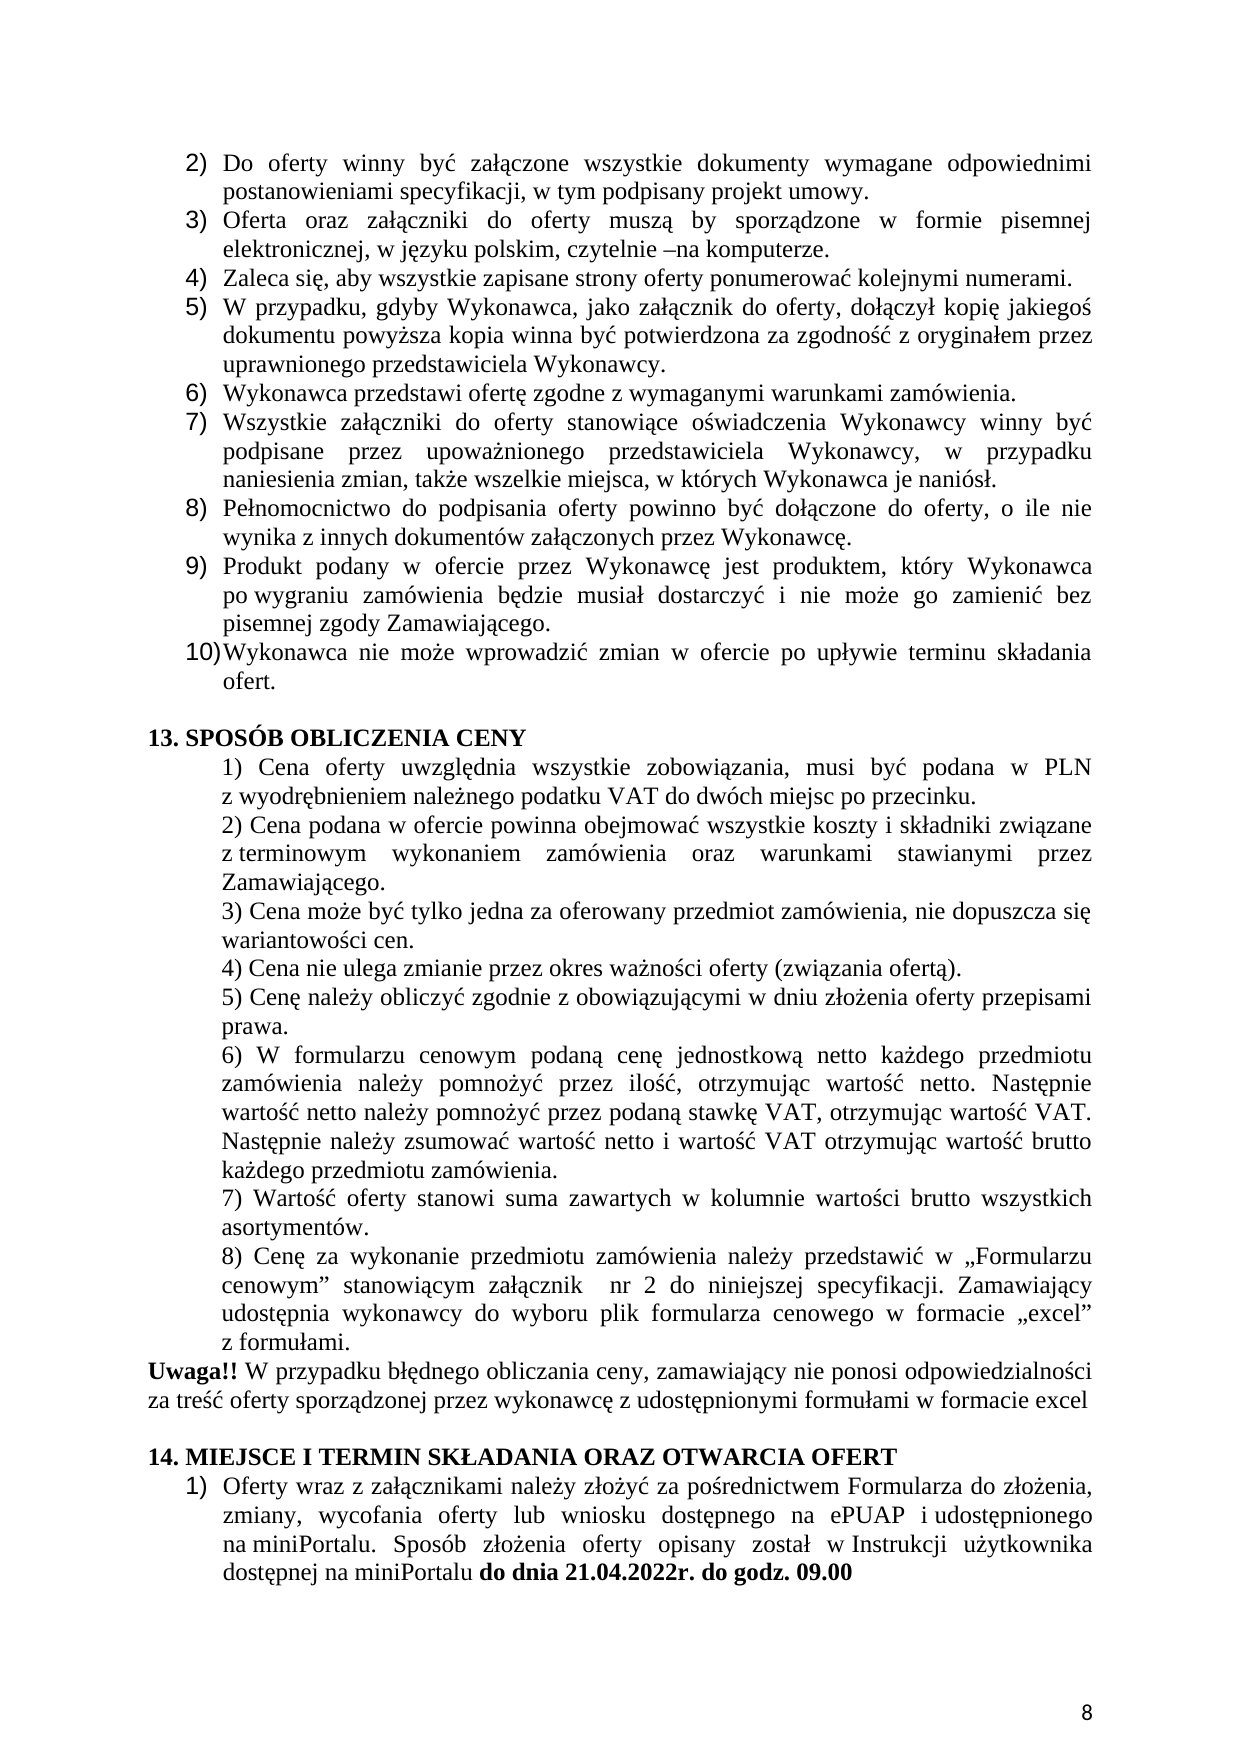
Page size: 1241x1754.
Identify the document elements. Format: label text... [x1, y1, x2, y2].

text 6) W formularzu cenowym podaną cenę jednostkową netto każdego przedmiotu zamówienia należy pomnożyć przez ilość, otrzymując wartość netto. Następnie wartość netto należy pomnożyć przez podaną stawkę VAT, otrzymując wartość VAT. Następnie należy zsumować wartość netto i wartość VAT otrzymując wartość brutto każdego przedmiotu zamówienia. [221, 1040, 1093, 1183]
list Oferta oraz załączniki do oferty muszą by sporządzone w formie pisemnej elektronicznej, w języku polskim, czytelnie –na komputerze. [185, 205, 1093, 263]
list Wykonawca nie może wprowadzić zmian w ofercie po upływie terminu składania ofert. [185, 637, 1093, 695]
text 7) Wartość oferty stanowi suma zawartych w kolumnie wartości brutto wszystkich asortymentów. [221, 1183, 1093, 1241]
text 13. SPOSÓB OBLICZENIA CENY [148, 723, 1093, 752]
text Uwaga!! W przypadku błędnego obliczania ceny, zamawiający nie ponosi odpowiedzialności za treść oferty sporządzonej przez wykonawcę z udostępnionymi formułami w formacie excel [148, 1356, 1093, 1413]
text 4) Cena nie ulega zmianie przez okres ważności oferty (związania ofertą). [221, 953, 1093, 982]
list Wykonawca przedstawi ofertę zgodne z wymaganymi warunkami zamówienia. [185, 378, 1093, 407]
text 8) Cenę za wykonanie przedmiotu zamówienia należy przedstawić w „Formularzu cenowym” stanowiącym załącznik nr 2 do niniejszej specyfikacji. Zamawiający udostępnia wykonawcy do wyboru plik formularza cenowego w formacie „excel” z formułami. [221, 1241, 1093, 1356]
list Do oferty winny być załączone wszystkie dokumenty wymagane odpowiednimi postanowieniami specyfikacji, w tym podpisany projekt umowy. [185, 148, 1093, 205]
text 14. MIEJSCE I TERMIN SKŁADANIA ORAZ OTWARCIA OFERT [148, 1442, 1093, 1471]
text 1) Cena oferty uwzględnia wszystkie zobowiązania, musi być podana w PLN z wyodrębnieniem należnego podatku VAT do dwóch miejsc po przecinku. [221, 752, 1093, 810]
list Oferty wraz z załącznikami należy złożyć za pośrednictwem Formularza do złożenia, zmiany, wycofania oferty lub wniosku dostępnego na ePUAP i udostępnionego na miniPortalu. Sposób złożenia oferty opisany został w Instrukcji użytkownika dostępnej na miniPortalu do dnia 21.04.2022r. do godz. 09.00 [185, 1471, 1093, 1586]
list Wszystkie załączniki do oferty stanowiące oświadczenia Wykonawcy winny być podpisane przez upoważnionego przedstawiciela Wykonawcy, w przypadku naniesienia zmian, także wszelkie miejsca, w których Wykonawca je naniósł. [185, 407, 1093, 493]
list Produkt podany w ofercie przez Wykonawcę jest produktem, który Wykonawca po wygraniu zamówienia będzie musiał dostarczyć i nie może go zamienić bez pisemnej zgody Zamawiającego. [185, 551, 1093, 637]
text 5) Cenę należy obliczyć zgodnie z obowiązującymi w dniu złożenia oferty przepisami prawa. [221, 982, 1093, 1040]
list Zaleca się, aby wszystkie zapisane strony oferty ponumerować kolejnymi numerami. [185, 263, 1093, 292]
text 2) Cena podana w ofercie powinna obejmować wszystkie koszty i składniki związane z terminowym wykonaniem zamówienia oraz warunkami stawianymi przez Zamawiającego. [221, 810, 1093, 896]
list Pełnomocnictwo do podpisania oferty powinno być dołączone do oferty, o ile nie wynika z innych dokumentów załączonych przez Wykonawcę. [185, 493, 1093, 551]
text 3) Cena może być tylko jedna za oferowany przedmiot zamówienia, nie dopuszcza się wariantowości cen. [221, 896, 1093, 953]
list W przypadku, gdyby Wykonawca, jako załącznik do oferty, dołączył kopię jakiegoś dokumentu powyższa kopia winna być potwierdzona za zgodność z oryginałem przez uprawnionego przedstawiciela Wykonawcy. [185, 292, 1093, 378]
